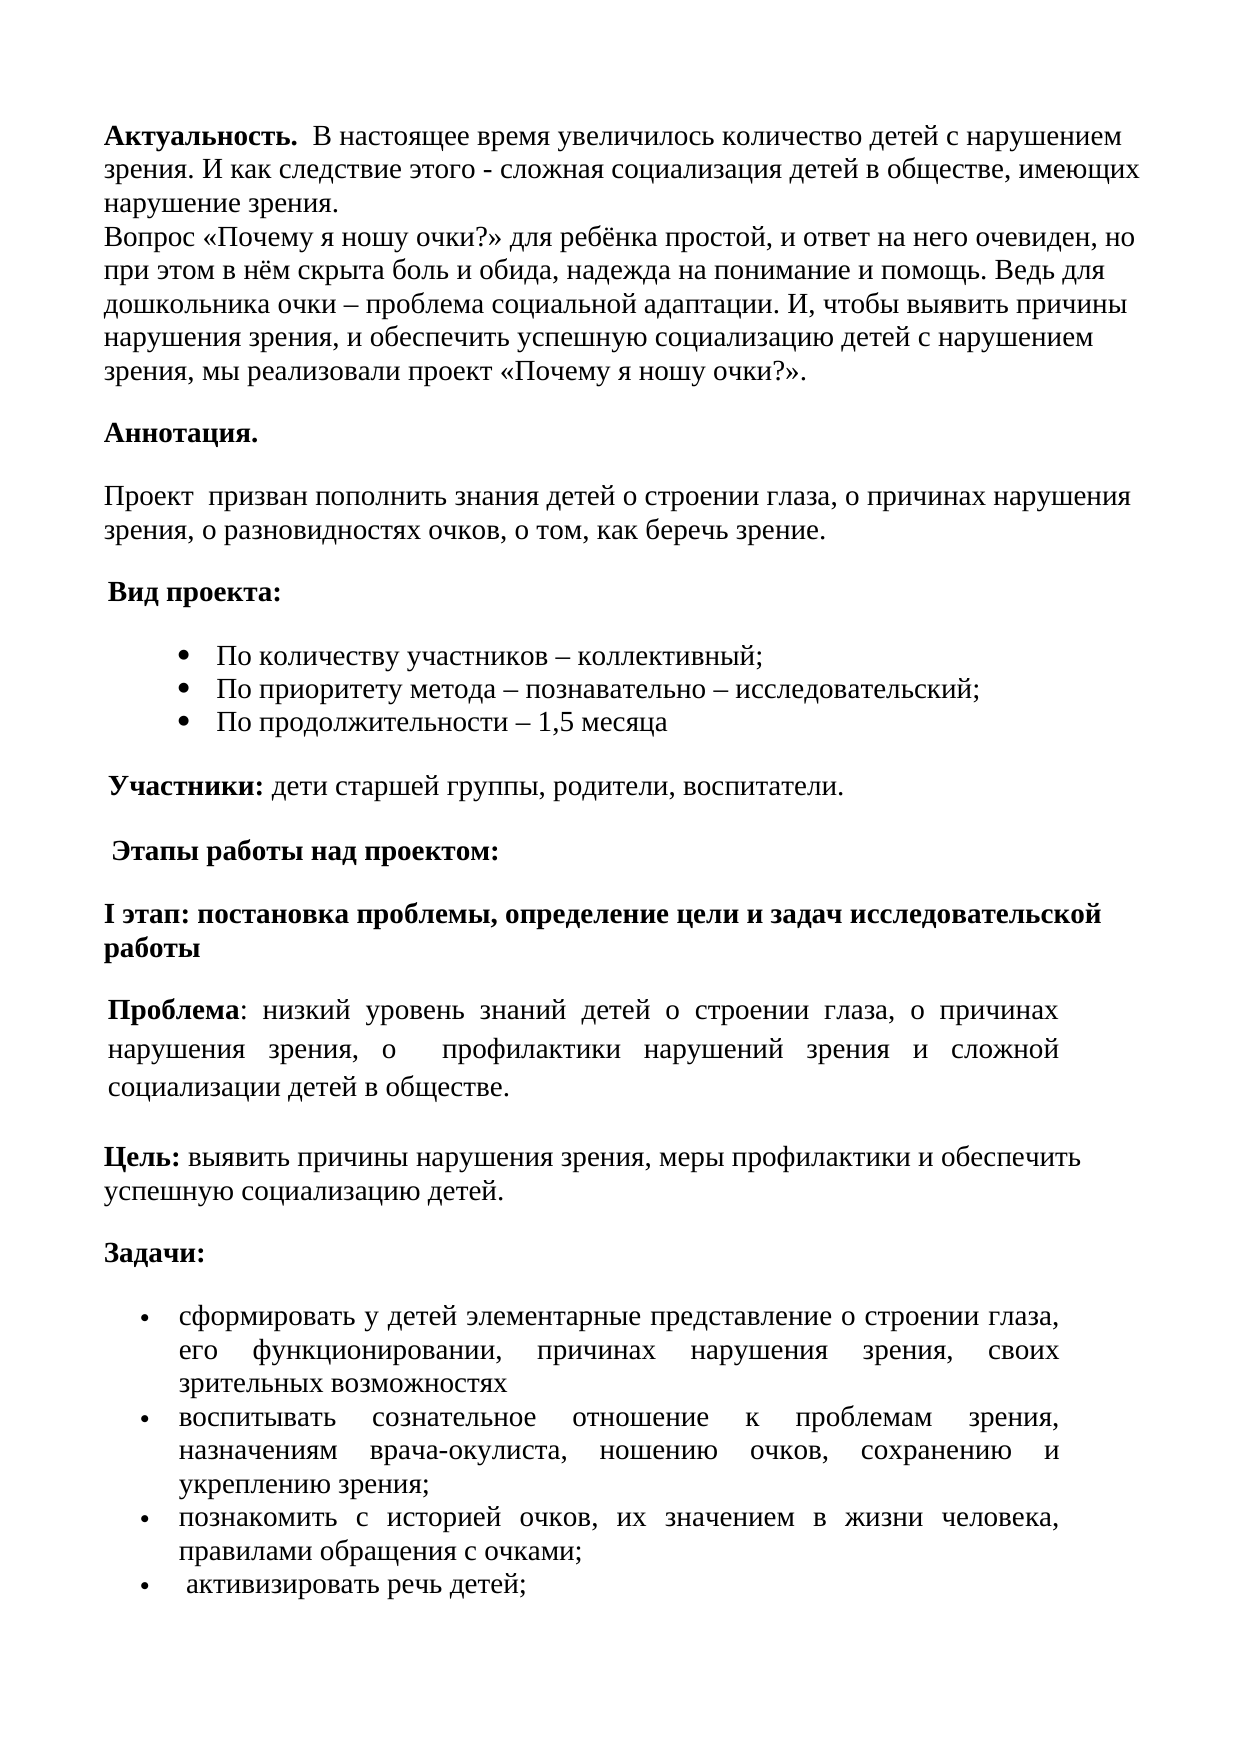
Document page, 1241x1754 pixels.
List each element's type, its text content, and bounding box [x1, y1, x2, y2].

text Участники: дети старшей группы, родители, воспитатели. [108, 769, 1060, 802]
list познакомить с историей очков, их значением в жизни человека, правилами обращения с очками; [141, 1499, 1060, 1567]
text Цель: выявить причины нарушения зрения, меры профилактики и обеспечить успешную социализацию детей. [103, 1139, 1152, 1206]
text I этап: постановка проблемы, определение цели и задач исследовательской работы [103, 896, 1152, 963]
text Вид проекта: [108, 574, 1060, 608]
list По приоритету метода – познавательно – исследовательский; [178, 672, 1060, 705]
text Этапы работы над проектом: [103, 833, 1152, 867]
text Проект призван пополнить знания детей о строении глаза, о причинах нарушения зрения, о разновидностях очков, о том, как беречь зрение. [103, 478, 1152, 545]
list сформировать у детей элементарные представление о строении глаза, его функционировании, причинах нарушения зрения, своих зрительных возможностях [141, 1298, 1060, 1399]
list По количеству участников – коллективный; [178, 639, 1060, 672]
list воспитывать сознательное отношение к проблемам зрения, назначениям врача-окулиста, ношению очков, сохранению и укреплению зрения; [141, 1399, 1060, 1499]
text Задачи: [103, 1236, 1152, 1269]
text Вопрос «Почему я ношу очки?» для ребёнка простой, и ответ на него очевиден, но при этом в нём скрыта боль и обида, надежда на понимание и помощь. Ведь для дошкольника очки – проблема социальной адаптации. И, чтобы выявить причины нарушения зрения, и обеспечить успешную социализацию детей с нарушением зрения, мы реализовали проект «Почему я ношу очки?». [103, 219, 1152, 386]
text Актуальность. В настоящее время увеличилось количество детей с нарушением зрения. И как следствие этого - сложная социализация детей в обществе, имеющих нарушение зрения. [103, 118, 1152, 219]
list активизировать речь детей; [141, 1567, 1152, 1600]
text Проблема: низкий уровень знаний детей о строении глаза, о причинах нарушения зрения, о профилактики нарушений зрения и сложной социализации детей в обществе. [108, 992, 1060, 1103]
text Аннотация. [103, 416, 1152, 449]
list По продолжительности – 1,5 месяца [178, 705, 1060, 738]
